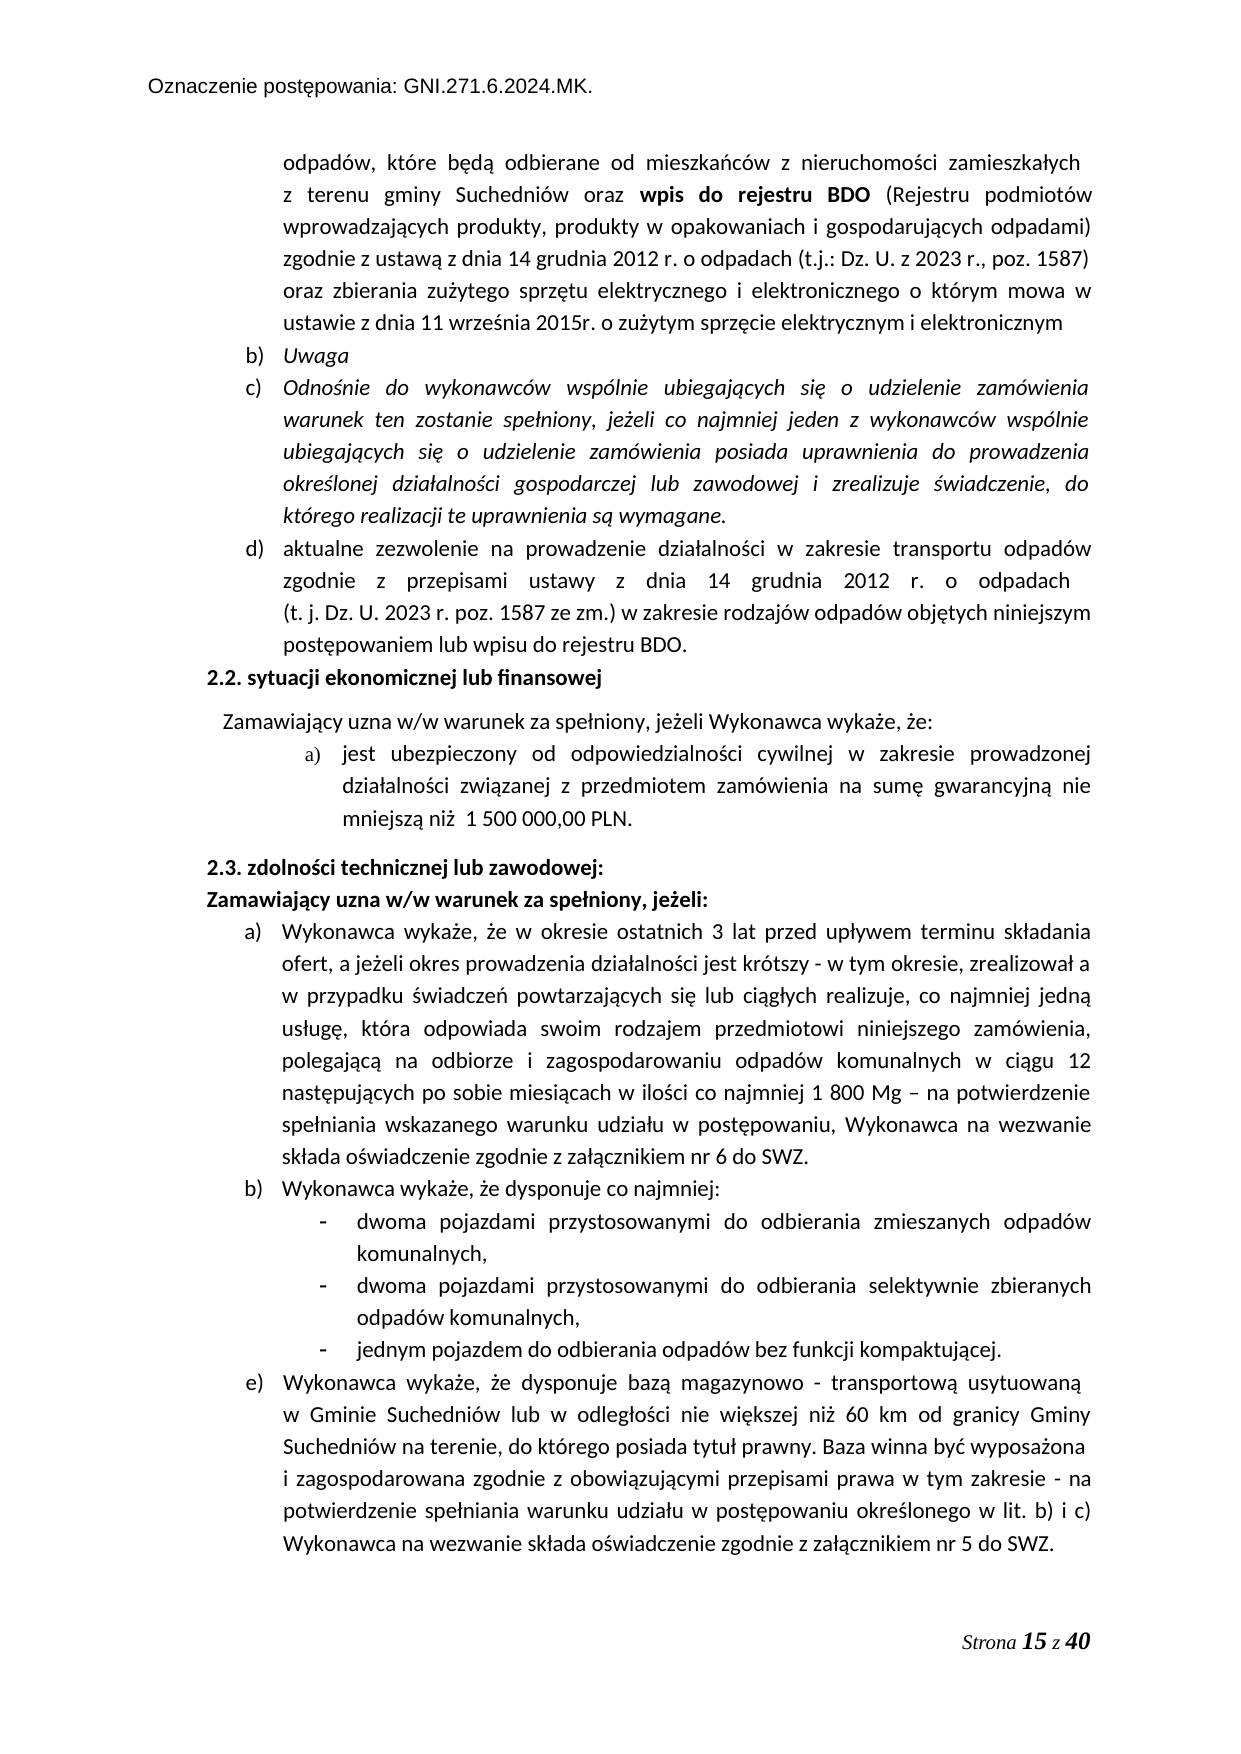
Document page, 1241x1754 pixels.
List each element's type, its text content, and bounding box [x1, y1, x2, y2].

list Uwaga [245, 341, 1093, 369]
list dwoma pojazdami przystosowanymi do odbierania zmieszanych odpadów komunalnych, [319, 1207, 1093, 1267]
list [245, 148, 1093, 337]
list jest ubezpieczony od odpowiedzialności cywilnej w zakresie prowadzonej działalności związanej z przedmiotem zamówienia na sumę gwarancyjną nie mniejszą niż 1 500 000,00 PLN. [304, 739, 1093, 832]
text Zamawiający uzna w/w warunek za spełniony, jeżeli Wykonawca wykaże, że: [223, 707, 1093, 735]
list Wykonawca wykaże, że dysponuje co najmniej: [244, 1174, 1093, 1203]
list Wykonawca wykaże, że dysponuje bazą magazynowo - transportową usytuowaną w Gminie Suchedniów lub w odległości nie większej niż 60 km od granicy Gminy Suchedniów na terenie, do którego posiada tytuł prawny. Baza winna być wyposażona i zagospodarowana zgodnie z obowiązującymi przepisami prawa w tym zakresie - na potwierdzenie spełniania warunku udziału w postępowaniu określonego w lit. b) i c) Wykonawca na wezwanie składa oświadczenie zgodnie z załącznikiem nr 5 do SWZ. [245, 1368, 1093, 1557]
list 2.2. sytuacji ekonomicznej lub finansowej [207, 663, 1093, 691]
list aktualne zezwolenie na prowadzenie działalności w zakresie transportu odpadów zgodnie z przepisami ustawy z dnia 14 grudnia 2012 r. o odpadach (t. j. Dz. U. 2023 r. poz. 1587 ze zm.) w zakresie rodzajów odpadów objętych niniejszym postępowaniem lub wpisu do rejestru BDO. [245, 534, 1093, 658]
list dwoma pojazdami przystosowanymi do odbierania selektywnie zbieranych odpadów komunalnych, [319, 1271, 1093, 1331]
list Wykonawca wykaże, że w okresie ostatnich 3 lat przed upływem terminu składania ofert, a jeżeli okres prowadzenia działalności jest krótszy - w tym okresie, zrealizował a w przypadku świadczeń powtarzających się lub ciągłych realizuje, co najmniej jedną usługę, która odpowiada swoim rodzajem przedmiotowi niniejszego zamówienia, polegającą na odbiorze i zagospodarowaniu odpadów komunalnych w ciągu 12 następujących po sobie miesiącach w ilości co najmniej 1 800 Mg – na potwierdzenie spełniania wskazanego warunku udziału w postępowaniu, Wykonawca na wezwanie składa oświadczenie zgodnie z załącznikiem nr 6 do SWZ. [244, 917, 1093, 1170]
list 2.3. zdolności technicznej lub zawodowej: [207, 853, 1093, 881]
list jednym pojazdem do odbierania odpadów bez funkcji kompaktującej. [319, 1336, 1093, 1363]
list Odnośnie do wykonawców wspólnie ubiegających się o udzielenie zamówienia warunek ten zostanie spełniony, jeżeli co najmniej jeden z wykonawców wspólnie ubiegających się o udzielenie zamówienia posiada uprawnienia do prowadzenia określonej działalności gospodarczej lub zawodowej i zrealizuje świadczenie, do którego realizacji te uprawnienia są wymagane. [245, 373, 1093, 530]
list Zamawiający uzna w/w warunek za spełniony, jeżeli: [207, 885, 1093, 913]
